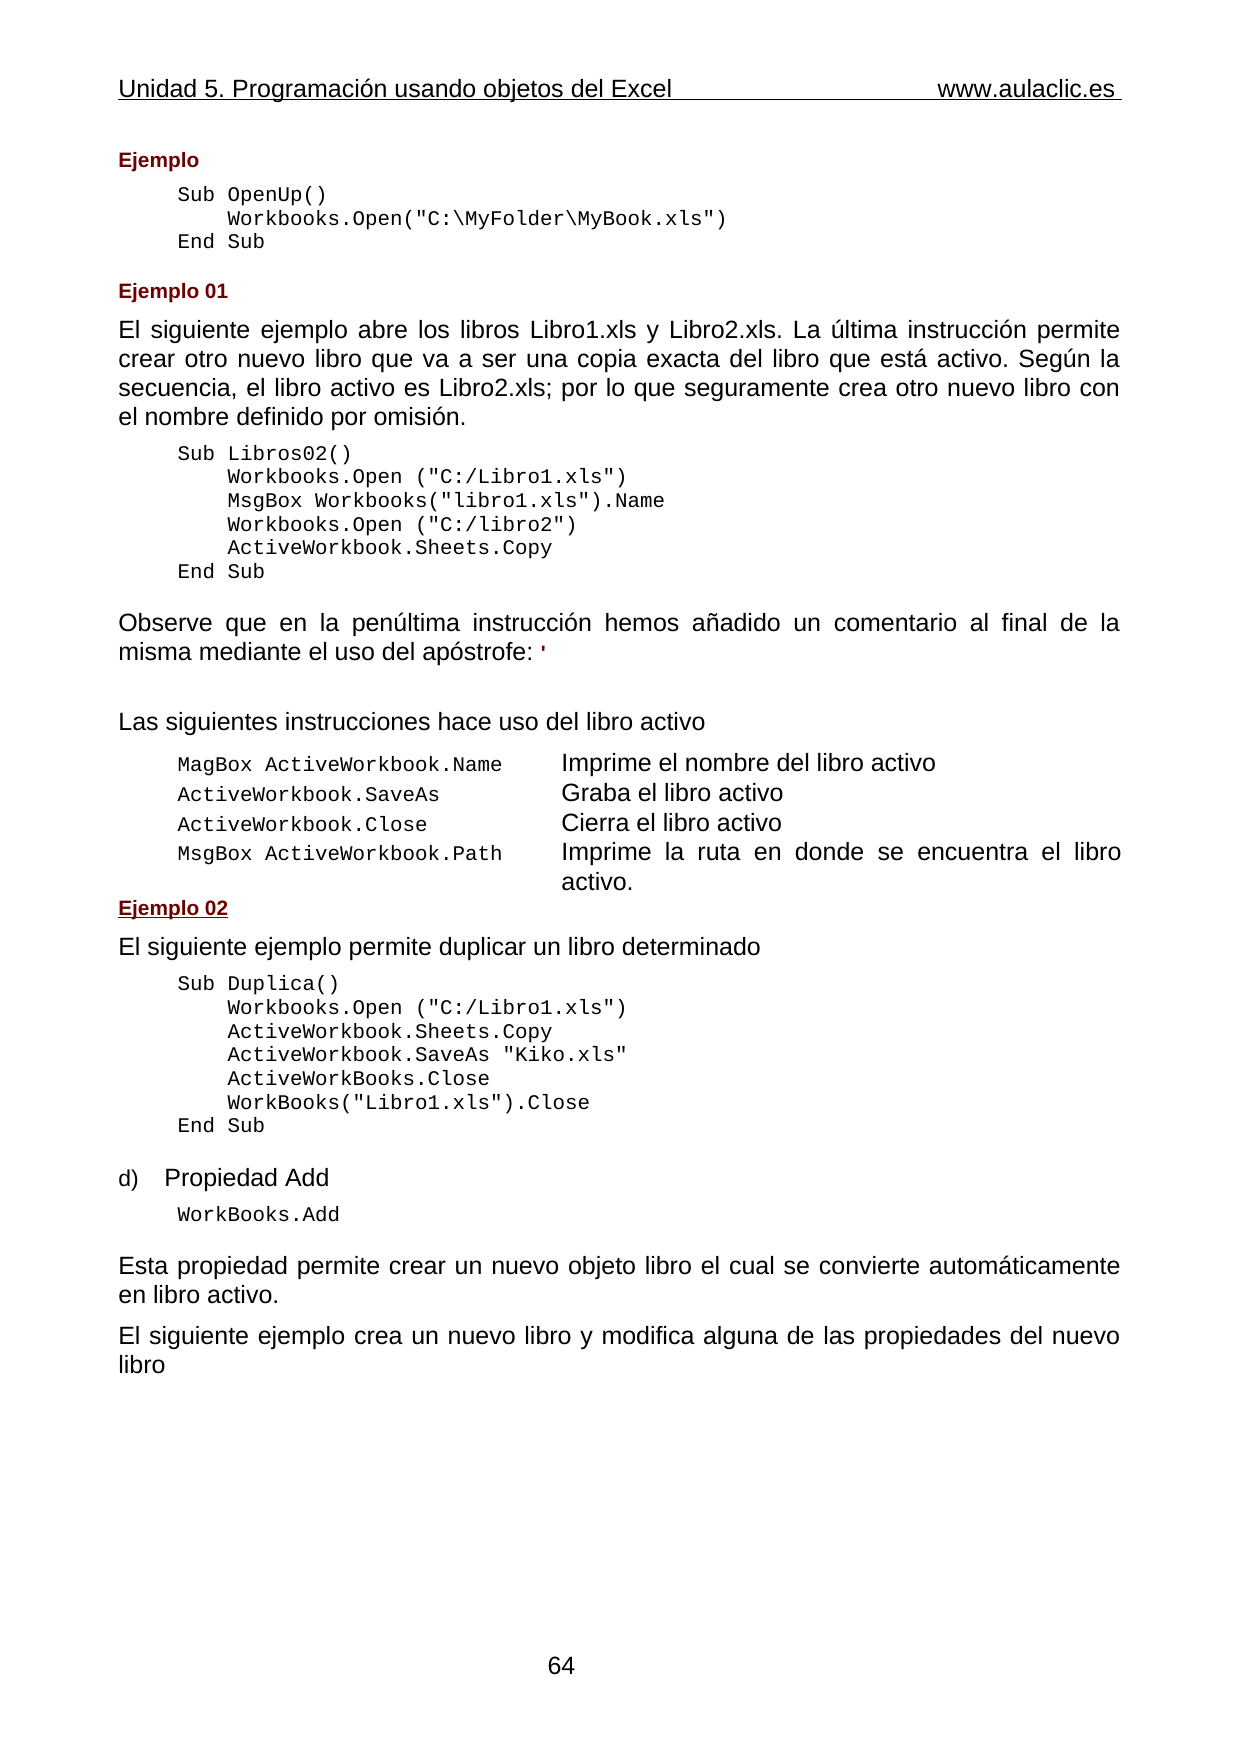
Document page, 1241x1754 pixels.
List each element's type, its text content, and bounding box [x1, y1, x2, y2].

text Sub Libros02() [177, 443, 1122, 466]
text Ejemplo 02 [118, 896, 1122, 920]
text ActiveWorkbook.Close Cierra el libro activo [177, 808, 1122, 837]
text ActiveWorkbook.Sheets.Copy [177, 1021, 1122, 1044]
text d) Propiedad Add [118, 1163, 1122, 1191]
text ActiveWorkBooks.Close [177, 1068, 1122, 1092]
text Sub Duplica() [177, 973, 1122, 997]
text Workbooks.Open ("C:/libro2") [177, 514, 1122, 537]
text MagBox ActiveWorkbook.Name Imprime el nombre del libro activo [177, 748, 1122, 778]
text WorkBooks.Add [177, 1204, 1122, 1227]
text Las siguientes instrucciones hace uso del libro activo [118, 678, 1122, 736]
text ActiveWorkbook.Sheets.Copy [177, 537, 1122, 561]
text End Sub [177, 1115, 1122, 1139]
text End Sub [177, 561, 1122, 584]
text El siguiente ejemplo abre los libros Libro1.xls y Libro2.xls. La última instrucción permite crear otro nuevo libro que va a ser una copia exacta del libro que está activo. Según la secuencia, el libro activo es Libro2.xls; por lo que seguramente crea otro nuevo libro con el nombre definido por omisión. [118, 315, 1122, 430]
text WorkBooks("Libro1.xls").Close [177, 1092, 1122, 1115]
text Observe que en la penúltima instrucción hemos añadido un comentario al final de la misma mediante el uso del apóstrofe: ' [118, 608, 1122, 666]
text ActiveWorkbook.SaveAs Graba el libro activo [177, 778, 1122, 808]
text MsgBox Workbooks("libro1.xls").Name [177, 490, 1122, 514]
text End Sub [177, 231, 1122, 255]
text MsgBox ActiveWorkbook.Path Imprime la ruta en donde se encuentra el libro activo. [177, 837, 1122, 896]
text Ejemplo [118, 148, 1122, 172]
text Workbooks.Open ("C:/Libro1.xls") [177, 466, 1122, 490]
text El siguiente ejemplo crea un nuevo libro y modifica alguna de las propiedades del nuevo libro [118, 1321, 1122, 1379]
text Sub OpenUp() [177, 184, 1122, 208]
text ActiveWorkbook.SaveAs "Kiko.xls" [177, 1044, 1122, 1068]
text Workbooks.Open("C:\MyFolder\MyBook.xls") [177, 208, 1122, 231]
text Esta propiedad permite crear un nuevo objeto libro el cual se convierte automáticamente en libro activo. [118, 1251, 1122, 1309]
text El siguiente ejemplo permite duplicar un libro determinado [118, 932, 1122, 961]
text Workbooks.Open ("C:/Libro1.xls") [177, 997, 1122, 1021]
text Ejemplo 01 [118, 279, 1122, 303]
